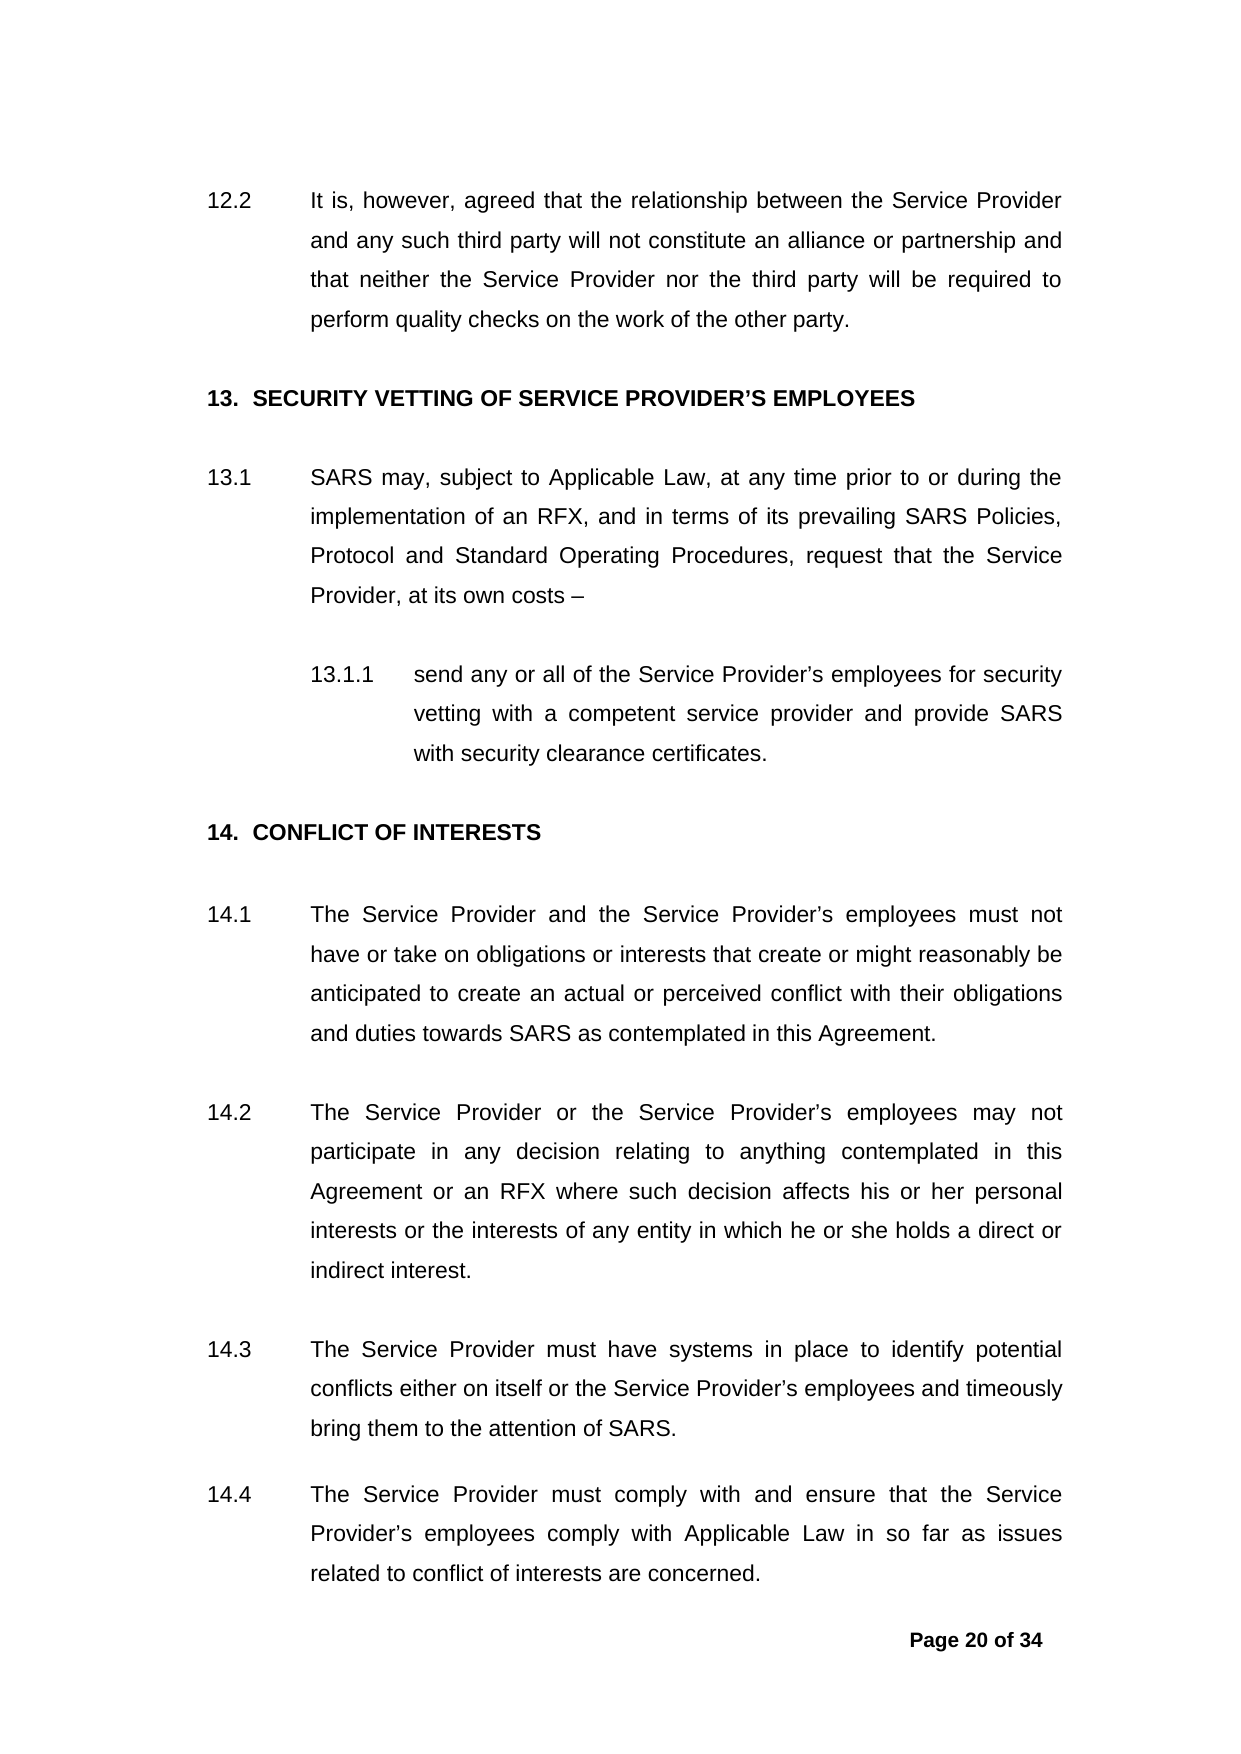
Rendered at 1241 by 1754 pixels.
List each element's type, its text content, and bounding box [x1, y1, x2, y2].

list send any or all of the Service Provider’s employees for security vetting with a competent service provider and provide SARS with security clearance certificates. [310, 661, 1063, 766]
list CONFLICT OF INTERESTS [207, 819, 1063, 845]
list The Service Provider or the Service Provider’s employees may not participate in any decision relating to anything contemplated in this Agreement or an RFX where such decision affects his or her personal interests or the interests of any entity in which he or she holds a direct or indirect interest. [207, 1099, 1063, 1283]
list The Service Provider must have systems in place to identify potential conflicts either on itself or the Service Provider’s employees and timeously bring them to the attention of SARS. [207, 1336, 1063, 1441]
list It is, however, agreed that the relationship between the Service Provider and any such third party will not constitute an alliance or partnership and that neither the Service Provider nor the third party will be required to perform quality checks on the work of the other party. [207, 187, 1063, 332]
list SARS may, subject to Applicable Law, at any time prior to or during the implementation of an RFX, and in terms of its prevailing SARS Policies, Protocol and Standard Operating Procedures, request that the Service Provider, at its own costs – [207, 463, 1063, 608]
list SECURITY VETTING OF SERVICE PROVIDER’S EMPLOYEES [207, 384, 1063, 411]
list The Service Provider and the Service Provider’s employees must not have or take on obligations or interests that create or might reasonably be anticipated to create an actual or perceived conflict with their obligations and duties towards SARS as contemplated in this Agreement. [207, 901, 1063, 1046]
list The Service Provider must comply with and ensure that the Service Provider’s employees comply with Applicable Law in so far as issues related to conflict of interests are concerned. [207, 1481, 1063, 1586]
